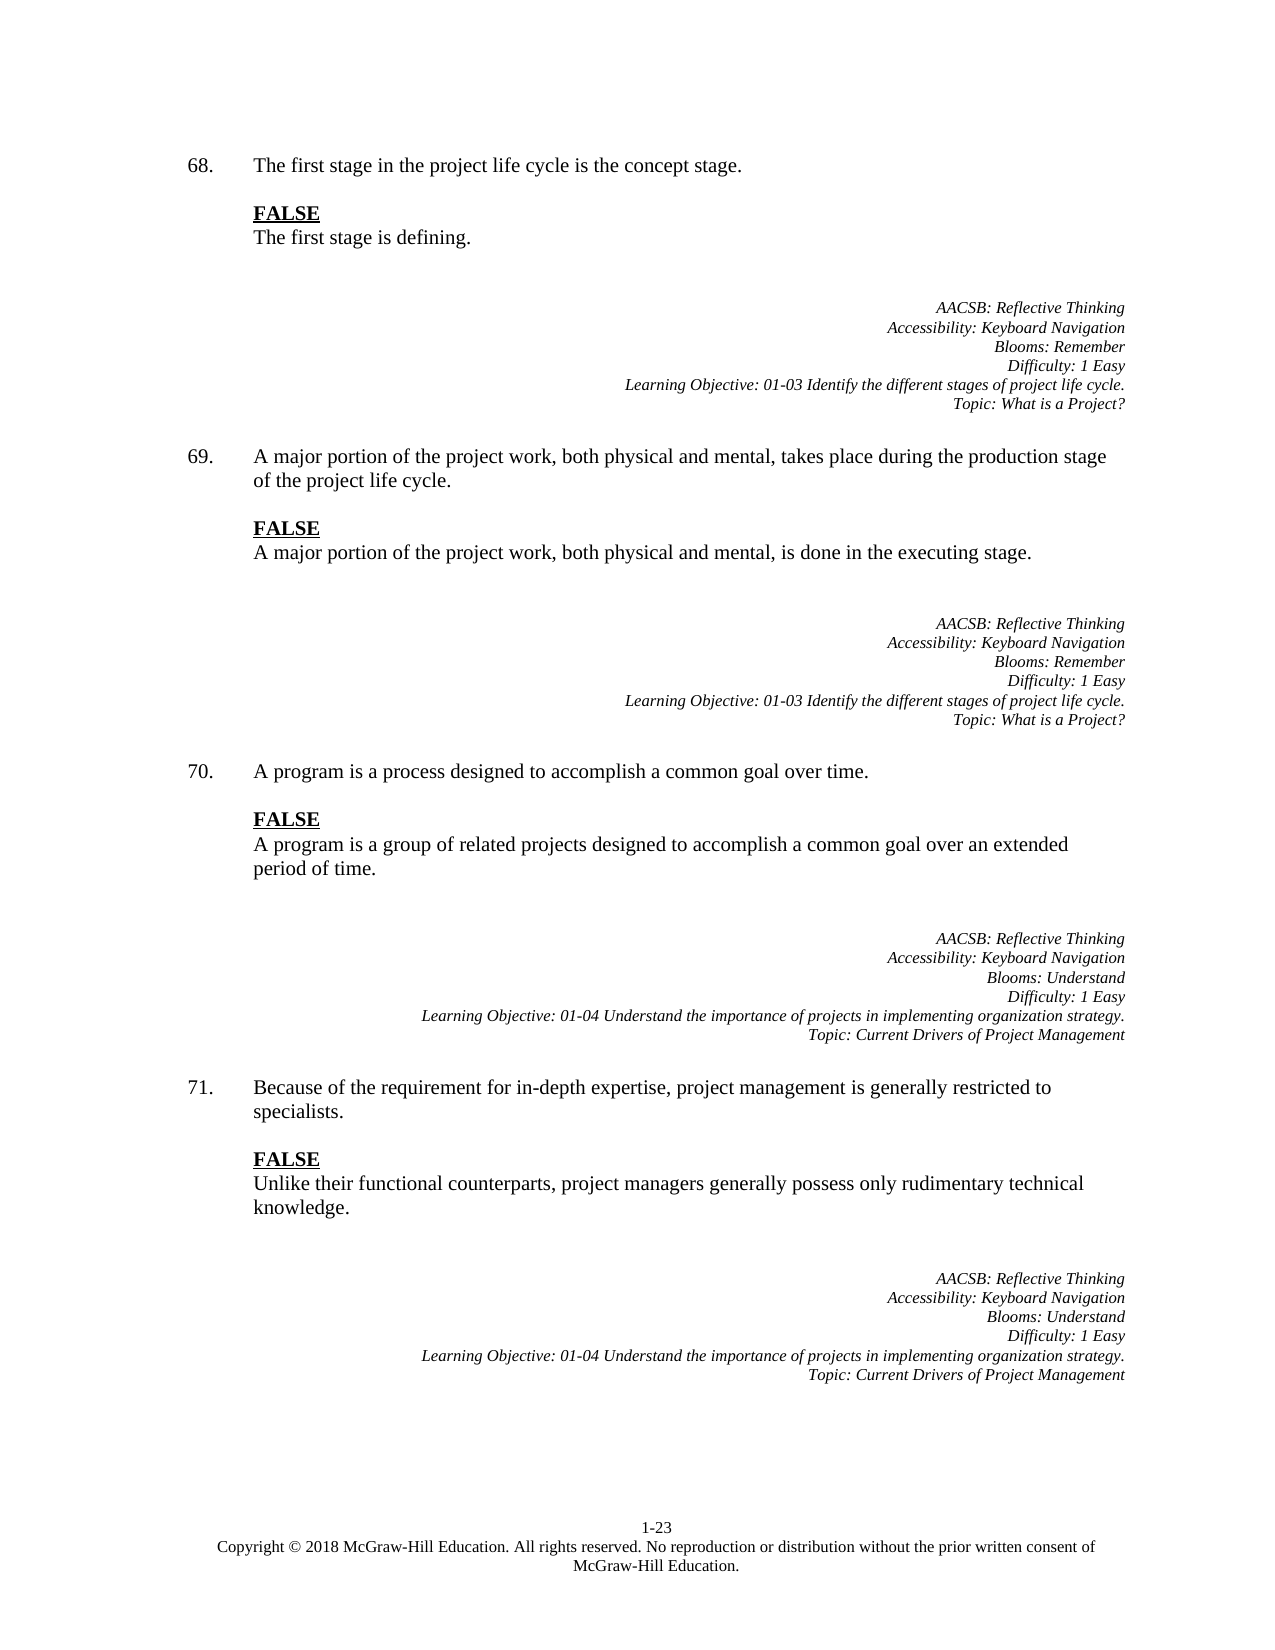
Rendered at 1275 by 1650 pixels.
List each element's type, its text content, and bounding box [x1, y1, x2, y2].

table_header AACSB: Reflective Thinking Accessibility: Keyboard Navigation Blooms: Understand Difficulty: 1 Easy Learning Objective: 01-04 Understand the importance of projects in implementing organization strategy. Topic: Current Drivers of Project Management [188, 1269, 1125, 1412]
table_header 70. [188, 759, 253, 908]
table_header AACSB: Reflective Thinking Accessibility: Keyboard Navigation Blooms: Remember Difficulty: 1 Easy Learning Objective: 01-03 Identify the different stages of project life cycle. Topic: What is a Project? [188, 298, 1125, 441]
table_header Because of the requirement for in-depth expertise, project management is generally restricted to specialists. FALSE Unlike their functional counterparts, project managers generally possess only rudimentary technical knowledge. [253, 1075, 1125, 1247]
table_header 71. [188, 1075, 253, 1247]
table_header 69. [188, 444, 253, 592]
table_header The first stage in the project life cycle is the concept stage. FALSE The first stage is defining. [253, 153, 1125, 277]
table_header AACSB: Reflective Thinking Accessibility: Keyboard Navigation Blooms: Understand Difficulty: 1 Easy Learning Objective: 01-04 Understand the importance of projects in implementing organization strategy. Topic: Current Drivers of Project Management [188, 929, 1125, 1072]
table_header A major portion of the project work, both physical and mental, takes place during the production stage of the project life cycle. FALSE A major portion of the project work, both physical and mental, is done in the executing stage. [253, 444, 1125, 592]
table_header 68. [188, 153, 253, 277]
table_header A program is a process designed to accomplish a common goal over time. FALSE A program is a group of related projects designed to accomplish a common goal over an extended period of time. [253, 759, 1125, 908]
table_header AACSB: Reflective Thinking Accessibility: Keyboard Navigation Blooms: Remember Difficulty: 1 Easy Learning Objective: 01-03 Identify the different stages of project life cycle. Topic: What is a Project? [188, 614, 1125, 757]
